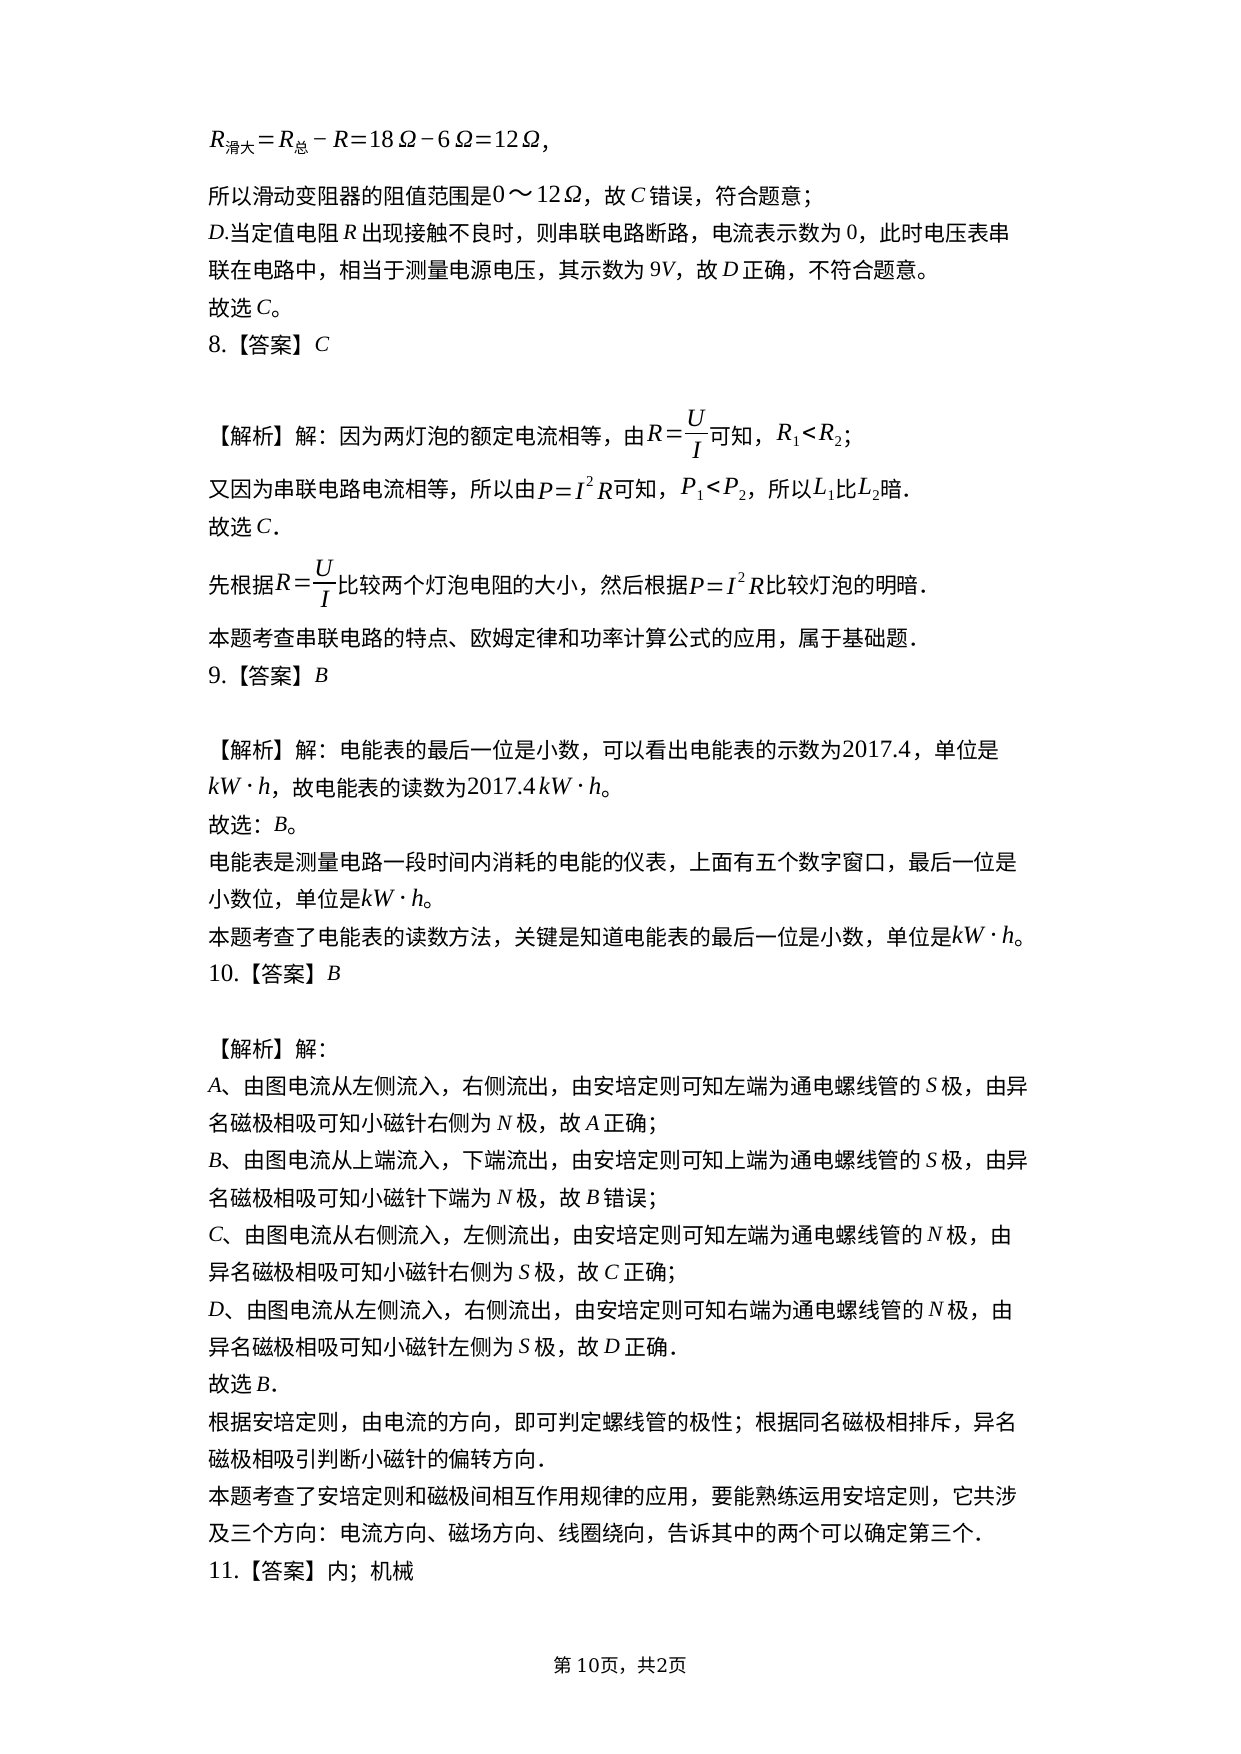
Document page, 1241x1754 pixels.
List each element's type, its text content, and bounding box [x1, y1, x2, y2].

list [208, 108, 1032, 397]
list 【解析】解：电能表的最后一位是小数，可以看出电能表的示数为，单位是，故电能表的读数为。 故选：B。 电能表是测量电路一段时间内消耗的电能的仪表，上面有五个数字窗口，最后一位是小数位，单位是。 本题考查了电能表的读数方法，关键是知道电能表的最后一位是小数，单位是。 10.【答案】B [208, 733, 1032, 1026]
list 【解析】解：因为两灯泡的额定电流相等，由可知，； 又因为串联电路电流相等，所以由可知，，所以比暗． 故选C． 先根据比较两个灯泡电阻的大小，然后根据比较灯泡的明暗． 本题考查串联电路的特点、欧姆定律和功率计算公式的应用，属于基础题． 9.【答案】B [208, 402, 1032, 728]
list 【解析】解： A、由图电流从左侧流入，右侧流出，由安培定则可知左端为通电螺线管的S极，由异名磁极相吸可知小磁针右侧为N极，故A正确； B、由图电流从上端流入，下端流出，由安培定则可知上端为通电螺线管的S极，由异名磁极相吸可知小磁针下端为N极，故B错误； C、由图电流从右侧流入，左侧流出，由安培定则可知左端为通电螺线管的N极，由异名磁极相吸可知小磁针右侧为S极，故C正确； D、由图电流从左侧流入，右侧流出，由安培定则可知右端为通电螺线管的N极，由异名磁极相吸可知小磁针左侧为S极，故D正确． 故选B． 根据安培定则，由电流的方向，即可判定螺线管的极性；根据同名磁极相排斥，异名磁极相吸引判断小磁针的偏转方向． 本题考查了安培定则和磁极间相互作用规律的应用，要能熟练运用安培定则，它共涉及三个方向：电流方向、磁场方向、线圈绕向，告诉其中的两个可以确定第三个． 11.【答案】内；机械 [208, 1031, 1032, 1623]
